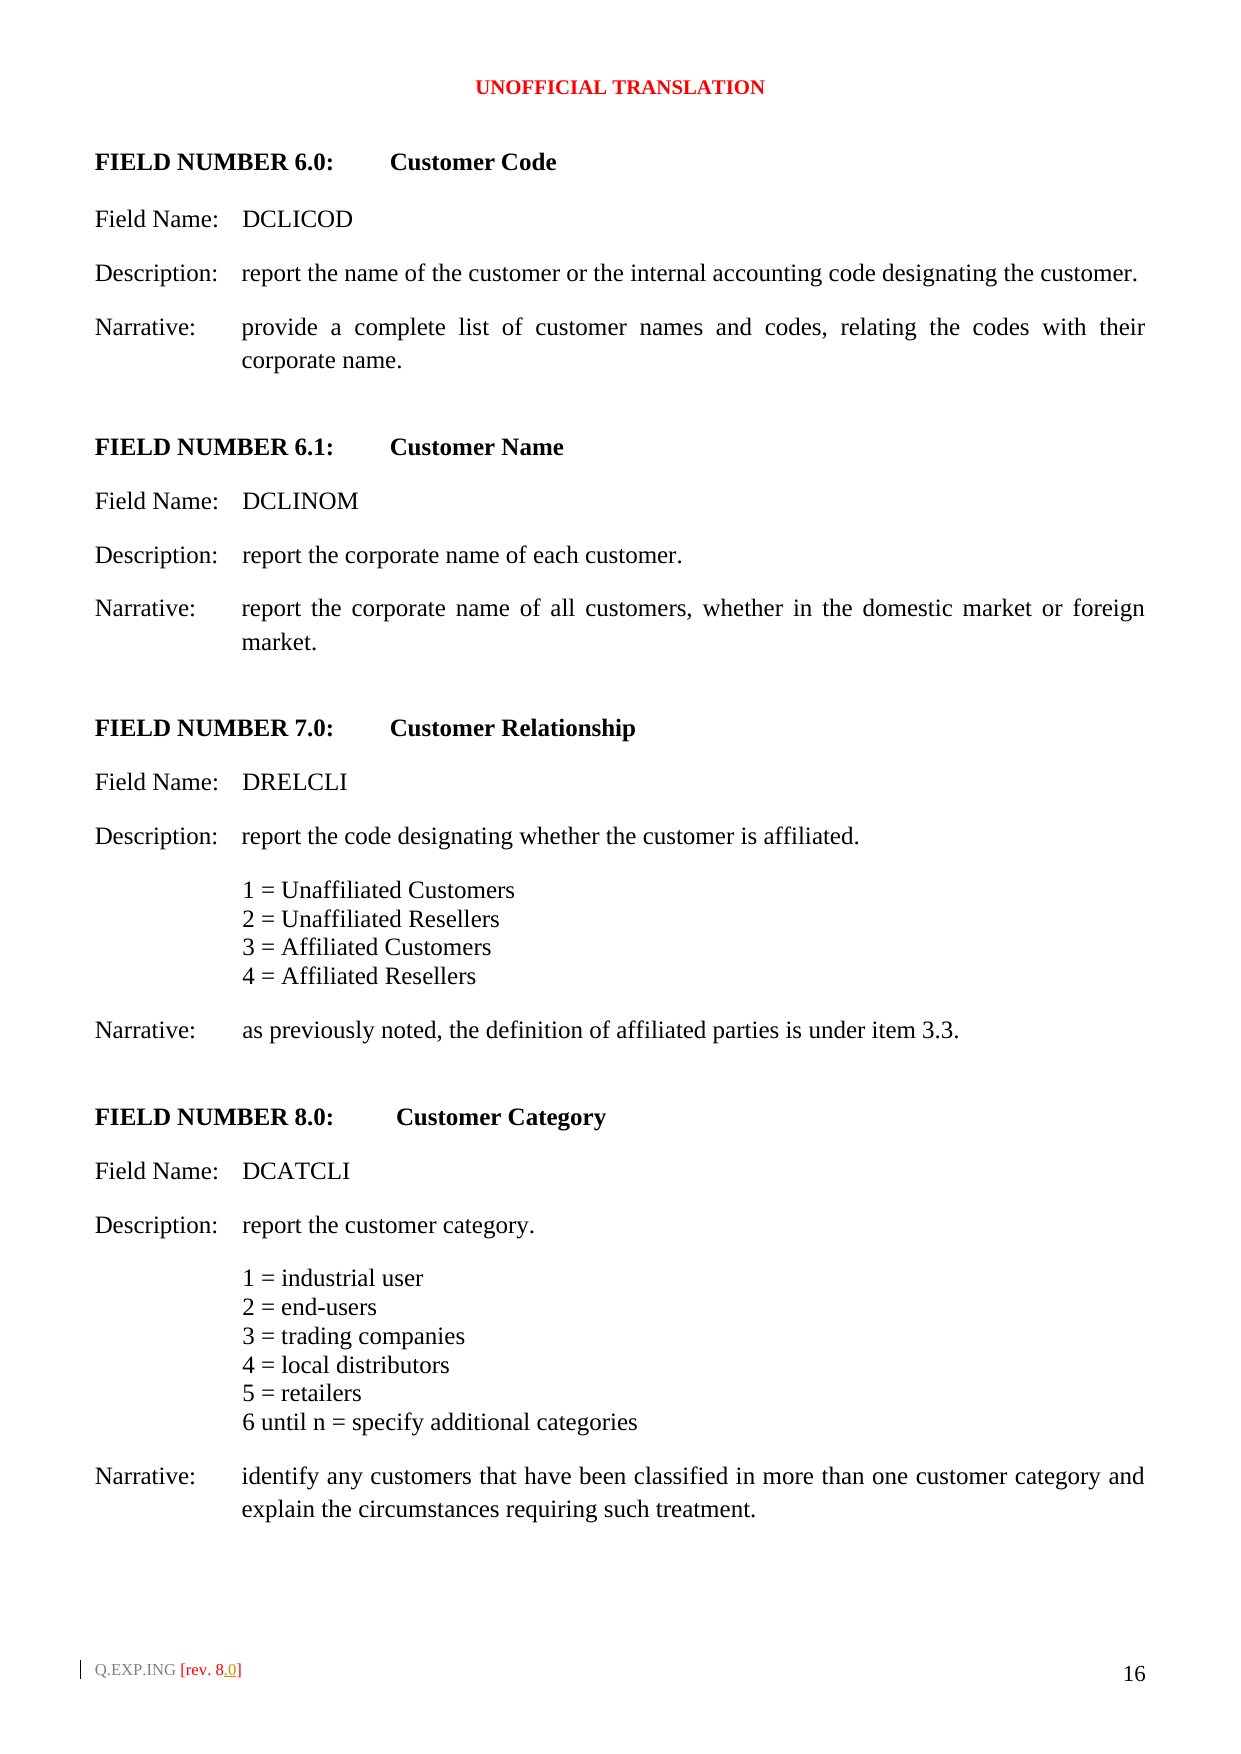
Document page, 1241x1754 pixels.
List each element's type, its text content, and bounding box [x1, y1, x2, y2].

text Description: report the corporate name of each customer. [94, 540, 1146, 568]
text 2 = end-users [168, 1292, 1146, 1321]
text Field Name: DCATCLI [94, 1156, 1146, 1184]
text 5 = retailers [168, 1378, 1146, 1407]
text 3 = Affiliated Customers [168, 932, 1146, 961]
text Narrative: provide a complete list of customer names and codes, relating the codes with their corporate name. [94, 312, 1146, 374]
text Narrative: identify any customers that have been classified in more than one customer category and explain the circumstances requiring such treatment. [94, 1461, 1146, 1523]
text FIELD NUMBER 6.1: Customer Name [94, 432, 1146, 461]
text FIELD NUMBER 6.0: Customer Code [94, 147, 1146, 176]
text Field Name: DRELCLI [94, 767, 1146, 796]
text Field Name: DCLICOD [94, 204, 1146, 233]
text Description: report the name of the customer or the internal accounting code designating the customer. [94, 258, 1146, 287]
text Description: report the customer category. [94, 1210, 1146, 1238]
text 3 = trading companies [168, 1321, 1146, 1350]
text Narrative: as previously noted, the definition of affiliated parties is under item 3.3. [94, 1015, 1146, 1044]
text FIELD NUMBER 7.0: Customer Relationship [94, 713, 1146, 742]
text FIELD NUMBER 8.0: Customer Category [94, 1102, 1146, 1131]
text 4 = local distributors [168, 1350, 1146, 1378]
text 1 = industrial user [168, 1263, 1146, 1292]
text Field Name: DCLINOM [94, 486, 1146, 514]
text Narrative: report the corporate name of all customers, whether in the domestic market or foreign market. [94, 593, 1146, 655]
text 2 = Unaffiliated Resellers [168, 904, 1146, 932]
text Description: report the code designating whether the customer is affiliated. [94, 821, 1146, 850]
text 4 = Affiliated Resellers [168, 961, 1146, 990]
text 1 = Unaffiliated Customers [168, 875, 1146, 904]
text 6 until n = specify additional categories [168, 1407, 1146, 1436]
